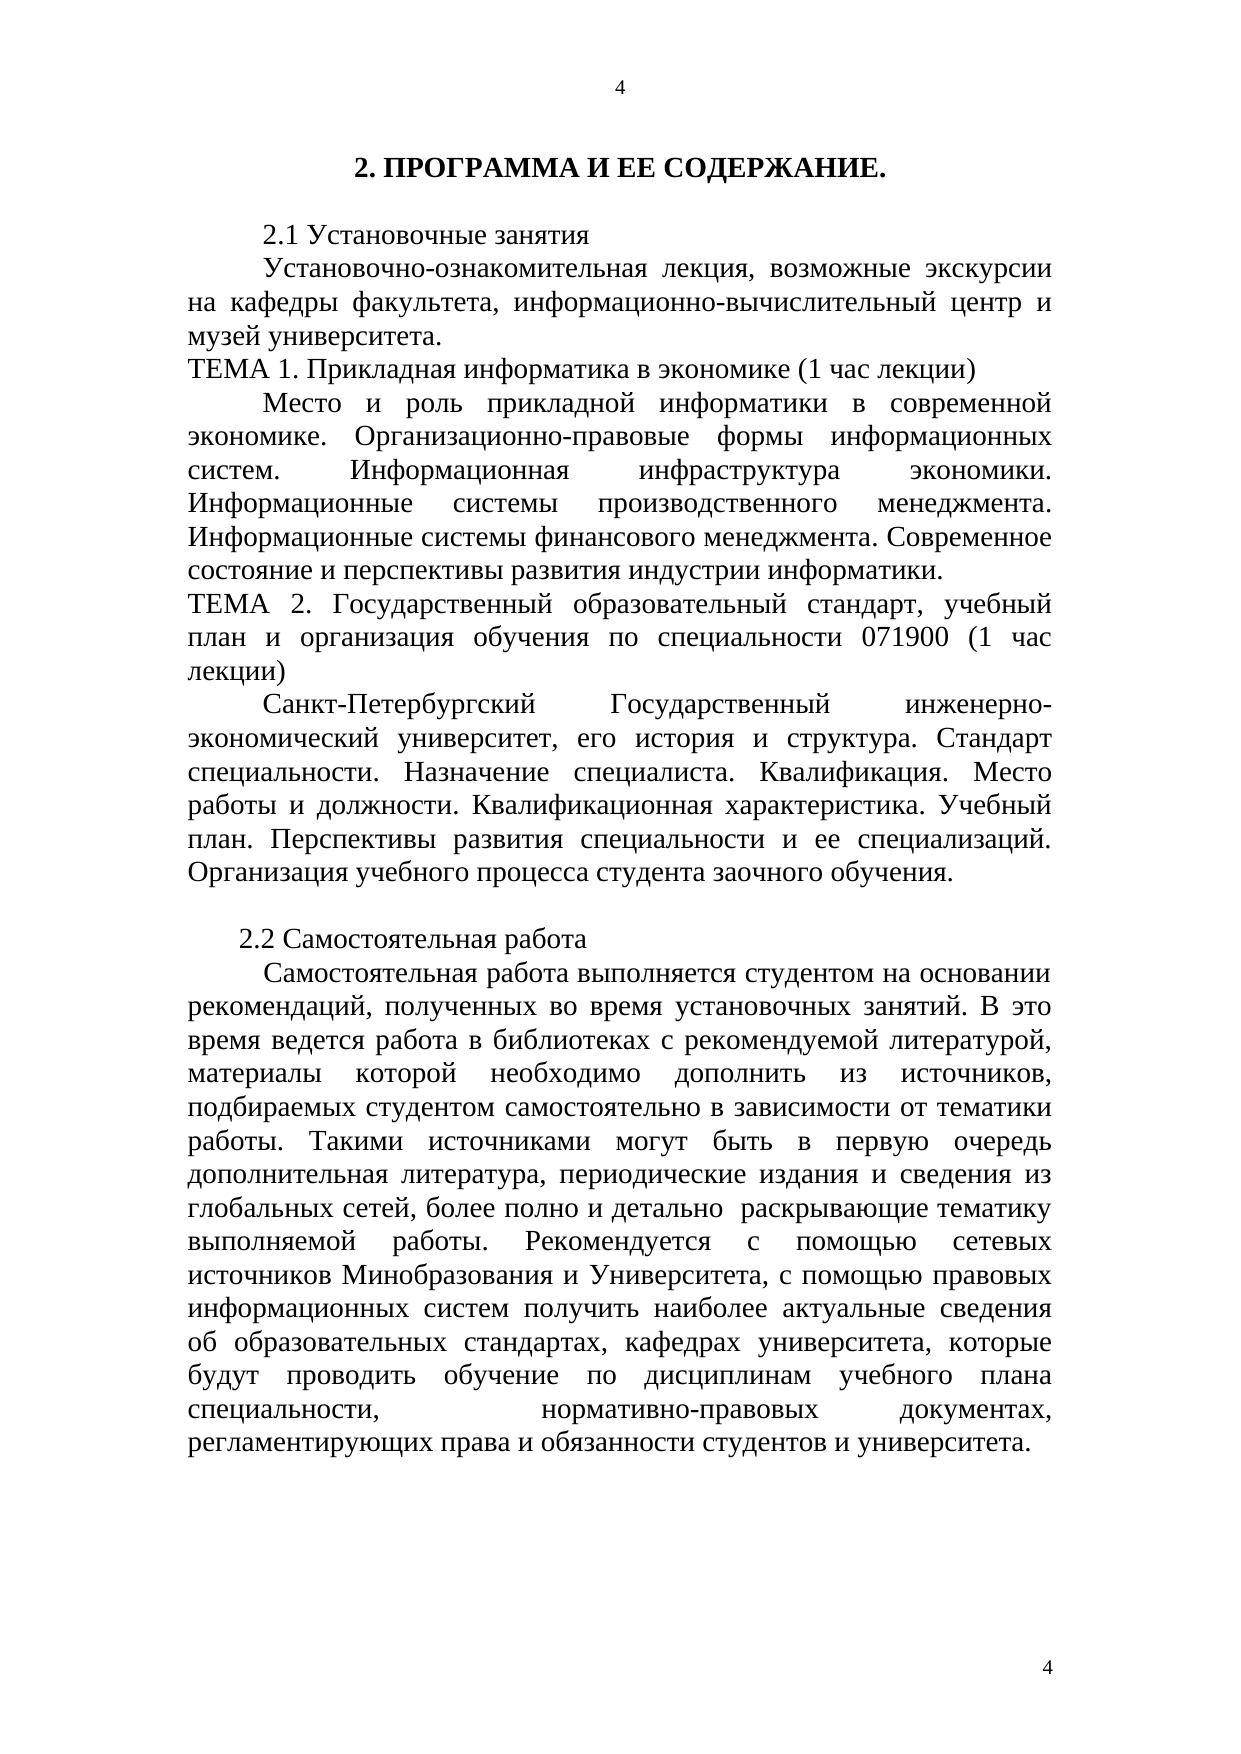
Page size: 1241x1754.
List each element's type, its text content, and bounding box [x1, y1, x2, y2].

text Установочно-ознакомительная лекция, возможные экскурсии на кафедры факультета, информационно-вычислительный центр и музей университета. [187, 251, 1053, 351]
text Место и роль прикладной информатики в современной экономике. Организационно-правовые формы информационных систем. Информационная инфраструктура экономики. Информационные системы производственного менеджмента. Информационные системы финансового менеджмента. Современное состояние и перспективы развития индустрии информатики. [187, 385, 1053, 586]
text ТЕМА 1. Прикладная информатика в экономике (1 час лекции) [187, 351, 1053, 385]
text Санкт-Петербургский Государственный инженерно-экономический университет, его история и структура. Стандарт специальности. Назначение специалиста. Квалификация. Место работы и должности. Квалификационная характеристика. Учебный план. Перспективы развития специальности и ее специализаций. Организация учебного процесса студента заочного обучения. [187, 687, 1053, 888]
text ТЕМА 2. Государственный образовательный стандарт, учебный план и организация обучения по специальности 071900 (1 час лекции) [187, 586, 1053, 687]
text 2.1 Установочные занятия [187, 217, 1053, 251]
text Самостоятельная работа выполняется студентом на основании рекомендаций, полученных во время установочных занятий. В это время ведется работа в библиотеках с рекомендуемой литературой, материалы которой необходимо дополнить из источников, подбираемых студентом самостоятельно в зависимости от тематики работы. Такими источниками могут быть в первую очередь дополнительная литература, периодические издания и сведения из глобальных сетей, более полно и детально раскрывающие тематику выполняемой работы. Рекомендуется с помощью сетевых источников Минобразования и Университета, с помощью правовых информационных систем получить наиболее актуальные сведения об образовательных стандартах, кафедрах университета, которые будут проводить обучение по дисциплинам учебного плана специальности, нормативно-правовых документах, регламентирующих права и обязанности студентов и университета. [187, 955, 1053, 1458]
text 2. ПРОГРАММА И ЕЕ СОДЕРЖАНИЕ. [187, 150, 1053, 183]
text 2.2 Самостоятельная работа [187, 921, 1053, 955]
